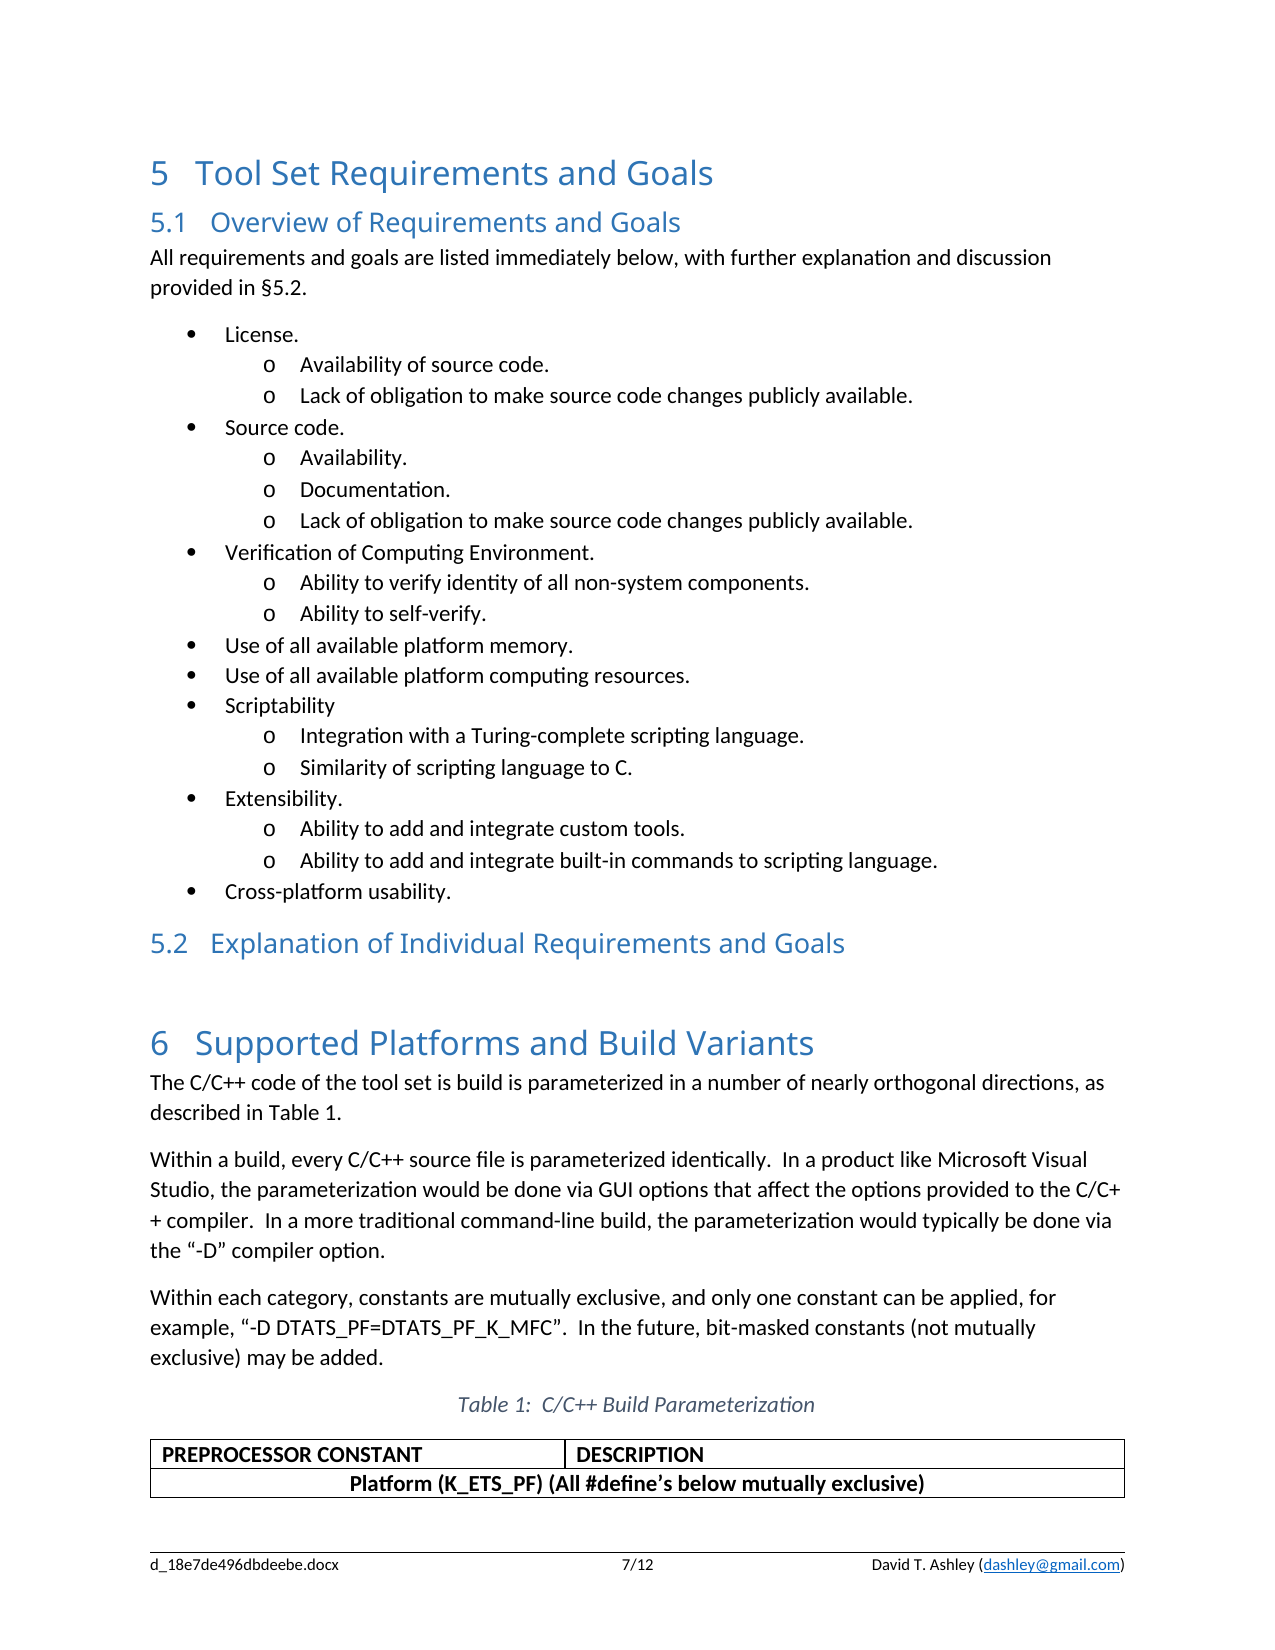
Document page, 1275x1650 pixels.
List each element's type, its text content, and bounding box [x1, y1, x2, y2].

subtitle Explanation of Individual Requirements and Goals [150, 924, 1125, 961]
list Ability to self-verify. [262, 599, 1125, 628]
list Integration with a Turing-complete scripting language. [262, 721, 1125, 751]
list License. [187, 320, 1125, 348]
list Ability to verify identity of all non-system components. [262, 568, 1125, 597]
text Within each category, constants are mutually exclusive, and only one constant can be applied, for example, “-D DTATS_PF=DTATS_PF_K_MFC”. In the future, bit-masked constants (not mutually exclusive) may be added. [150, 1283, 1125, 1371]
subtitle Supported Platforms and Build Variants [150, 1019, 1125, 1065]
text All requirements and goals are listed immediately below, with further explanation and discussion provided in §5.2. [150, 243, 1125, 301]
table_header PREPROCESSOR CONSTANT [151, 1440, 564, 1468]
list Verification of Computing Environment. [187, 538, 1125, 566]
table_header DESCRIPTION [566, 1440, 1124, 1468]
list Availability. [262, 443, 1125, 472]
table_cell Platform (K_ETS_PF) (All #define’s below mutually exclusive) [151, 1469, 1124, 1497]
list Source code. [187, 413, 1125, 441]
list Ability to add and integrate built-in commands to scripting language. [262, 846, 1125, 875]
subtitle Tool Set Requirements and Goals [150, 150, 1125, 195]
text Within a build, every C/C++ source file is parameterized identically. In a product like Microsoft Visual Studio, the parameterization would be done via GUI options that affect the options provided to the C/C++ compiler. In a more traditional command-line build, the parameterization would typically be done via the “-D” compiler option. [150, 1145, 1125, 1264]
list Lack of obligation to make source code changes publicly available. [262, 382, 1125, 411]
list Similarity of scripting language to C. [262, 753, 1125, 782]
list Ability to add and integrate custom tools. [262, 814, 1125, 844]
list Cross-platform usability. [187, 877, 1125, 906]
text Table 1: C/C++ Build Parameterization [150, 1390, 1125, 1418]
list Use of all available platform computing resources. [187, 661, 1125, 689]
list Extensibility. [187, 784, 1125, 812]
list Lack of obligation to make source code changes publicly available. [262, 506, 1125, 535]
list Availability of source code. [262, 350, 1125, 379]
subtitle Overview of Requirements and Goals [150, 203, 1125, 240]
list Documentation. [262, 475, 1125, 504]
list Use of all available platform memory. [187, 631, 1125, 659]
text The C/C++ code of the tool set is build is parameterized in a number of nearly orthogonal directions, as described in Table 1. [150, 1068, 1125, 1127]
list Scriptability [187, 691, 1125, 719]
